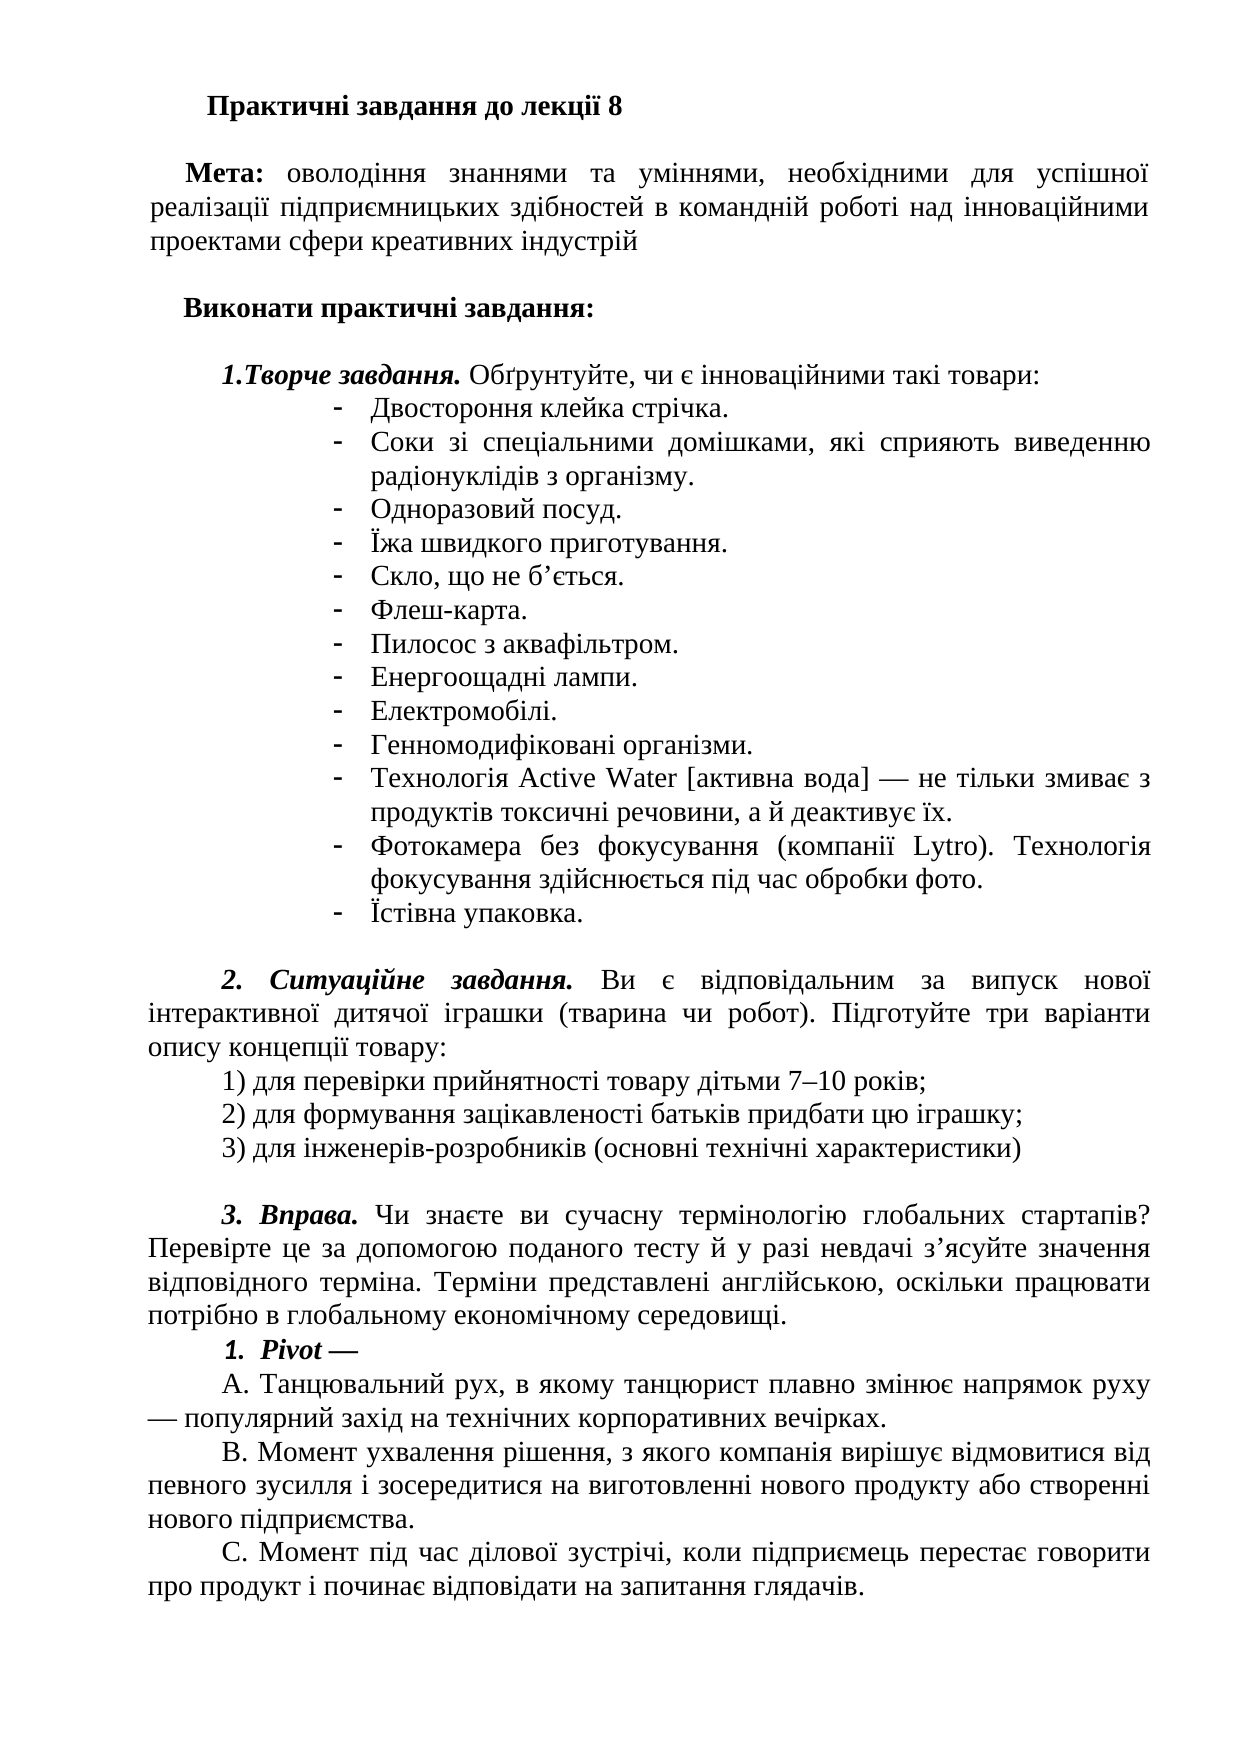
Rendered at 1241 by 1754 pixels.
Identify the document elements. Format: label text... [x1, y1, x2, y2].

text Мета: оволодіння знаннями та уміннями, необхідними для успішної реалізації підприємницьких здібностей в командній роботі над інноваційними проектами сфери креативних індустрій [150, 156, 1149, 256]
list Флеш-карта. [333, 592, 1152, 626]
list Pivot — [148, 1331, 1152, 1367]
list Фотокамера без фокусування (компанії Lytro). Технологія фокусування здійснюється під час обробки фото. [333, 828, 1152, 895]
list Технологія Active Water [активна вода] — не тільки змиває з продуктів токсичні речовини, а й деактивує їх. [333, 760, 1152, 828]
text B. Момент ухвалення рішення, з якого компанія вирішує відмовитися від певного зусилля і зосередитися на виготовленні нового продукту або створенні нового підприємства. [148, 1434, 1152, 1534]
text Виконати практичні завдання: [148, 290, 1152, 323]
list Генномодифіковані організми. [333, 727, 1152, 760]
list Електромобілі. [333, 693, 1152, 727]
text 3. Вправа. Чи знаєте ви сучасну термінологію глобальних стартапів? Перевірте це за допомогою поданого тесту й у разі невдачі з’ясуйте значення відповідного терміна. Терміни представлені англійською, оскільки працювати потрібно в глобальному економічному середовищі. [148, 1197, 1152, 1331]
list Двостороння клейка стрічка. [333, 390, 1152, 424]
text 1) для перевірки прийнятності товару дітьми 7–10 років; [148, 1063, 1152, 1096]
list Їжа швидкого приготування. [333, 525, 1152, 558]
text C. Момент під час ділової зустрічі, коли підприємець перестає говорити про продукт і починає відповідати на запитання глядачів. [148, 1534, 1152, 1601]
text 2) для формування зацікавленості батьків придбати цю іграшку; [148, 1096, 1152, 1130]
list Одноразовий посуд. [333, 491, 1152, 525]
text А. Танцювальний рух, в якому танцюрист плавно змінює напрямок руху — популярний захід на технічних корпоративних вечірках. [148, 1367, 1152, 1434]
text 1.Творче завдання. Обґрунтуйте, чи є інноваційними такі товари: [148, 357, 1152, 390]
text 3) для інженерів-розробників (основні технічні характеристики) [148, 1130, 1152, 1163]
list Скло, що не б’ється. [333, 558, 1152, 592]
text Практичні завдання до лекції 8 [148, 88, 1152, 122]
list Енергоощадні лампи. [333, 659, 1152, 693]
list Соки зі спеціальними домішками, які сприяють виведенню радіонуклідів з організму. [333, 424, 1152, 491]
text 2. Ситуаційне завдання. Ви є відповідальним за випуск нової інтерактивної дитячої іграшки (тварина чи робот). Підготуйте три варіанти опису концепції товару: [148, 962, 1152, 1063]
list Їстівна упаковка. [333, 895, 1152, 928]
list Пилосос з аквафільтром. [333, 626, 1152, 659]
